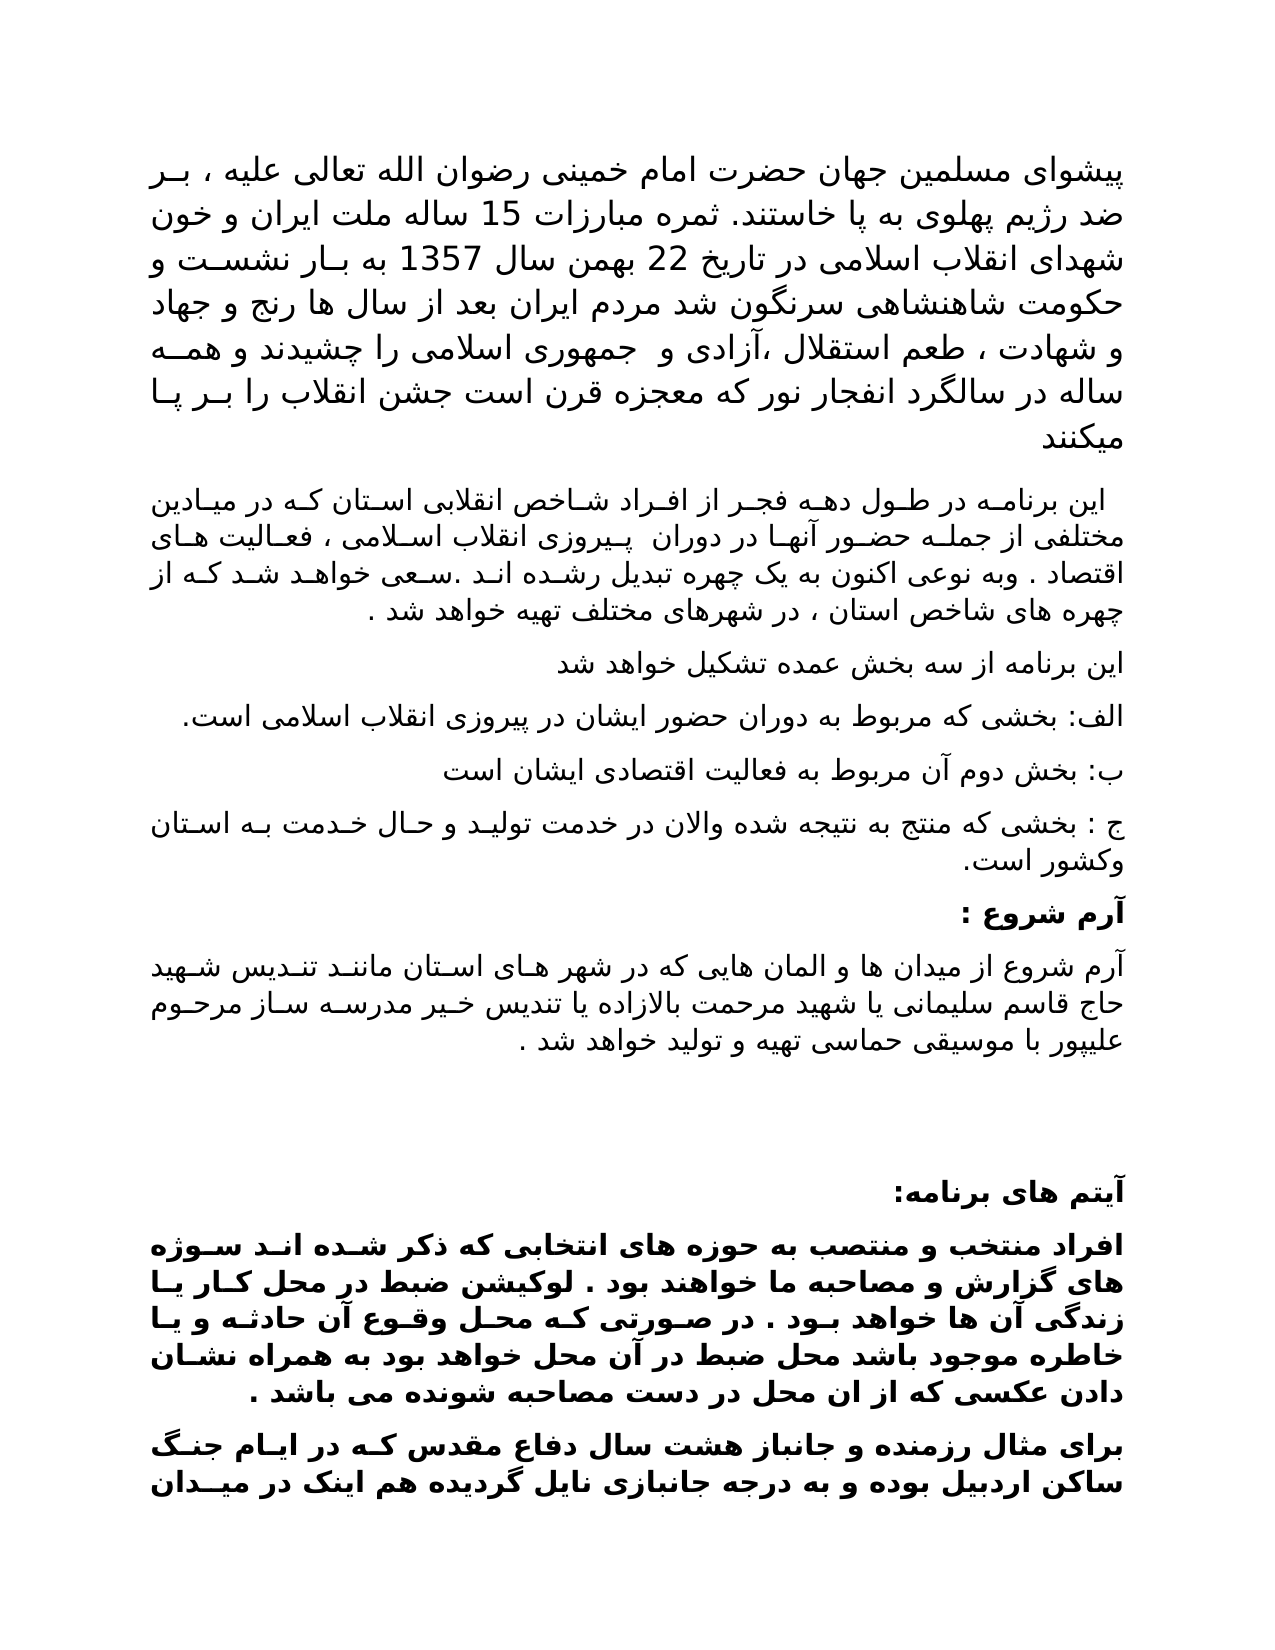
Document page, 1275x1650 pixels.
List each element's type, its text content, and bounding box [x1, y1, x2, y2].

text افراد منتخب و منتصب به حوزه های انتخابی که ذکر شده اند سوژه های گزارش و مصاحبه ما خواهند بود . لوکیشن ضبط در محل کار یا زندگی آن ها خواهد بود . در صورتی که محل وقوع آن حادثه و یا خاطره موجود باشد محل ضبط در آن محل خواهد بود به همراه نشان دادن عکسی که از ان محل در دست مصاحبه شونده می باشد . [150, 1228, 1125, 1409]
text ج : بخشی که منتج به نتیجه شده والان در خدمت تولید و حال خدمت به استان وکشور است. [150, 806, 1125, 877]
text آیتم های برنامه: [150, 1175, 1125, 1209]
text این برنامه از سه بخش عمده تشکیل خواهد شد [150, 646, 1125, 680]
text این برنامه در طول دهه فجر از افراد شاخص انقلابی استان که در میادین مختلفی از جمله حضور آنها در دوران پیروزی انقلاب اسلامی ، فعالیت های اقتصاد . وبه نوعی اکنون به یک چهره تبدیل رشده اند .سعی خواهد شد که از چهره های شاخص استان ، در شهرهای مختلف تهیه خواهد شد . [150, 483, 1125, 627]
text آرم شروع از میدان ها و المان هایی که در شهر های استان مانند تندیس شهید حاج قاسم سلیمانی یا شهید مرحمت بالازاده یا تندیس خیر مدرسه ساز مرحوم علیپور با موسیقی حماسی تهیه و تولید خواهد شد . [150, 949, 1125, 1057]
text الف: بخشی که مربوط به دوران حضور ایشان در پیروزی انقلاب اسلامی است. [150, 699, 1125, 733]
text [150, 1428, 1125, 1499]
text آرم شروع : [150, 896, 1125, 930]
text ب: بخش دوم آن مربوط به فعالیت اقتصادی ایشان است [150, 753, 1125, 787]
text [150, 150, 1125, 456]
